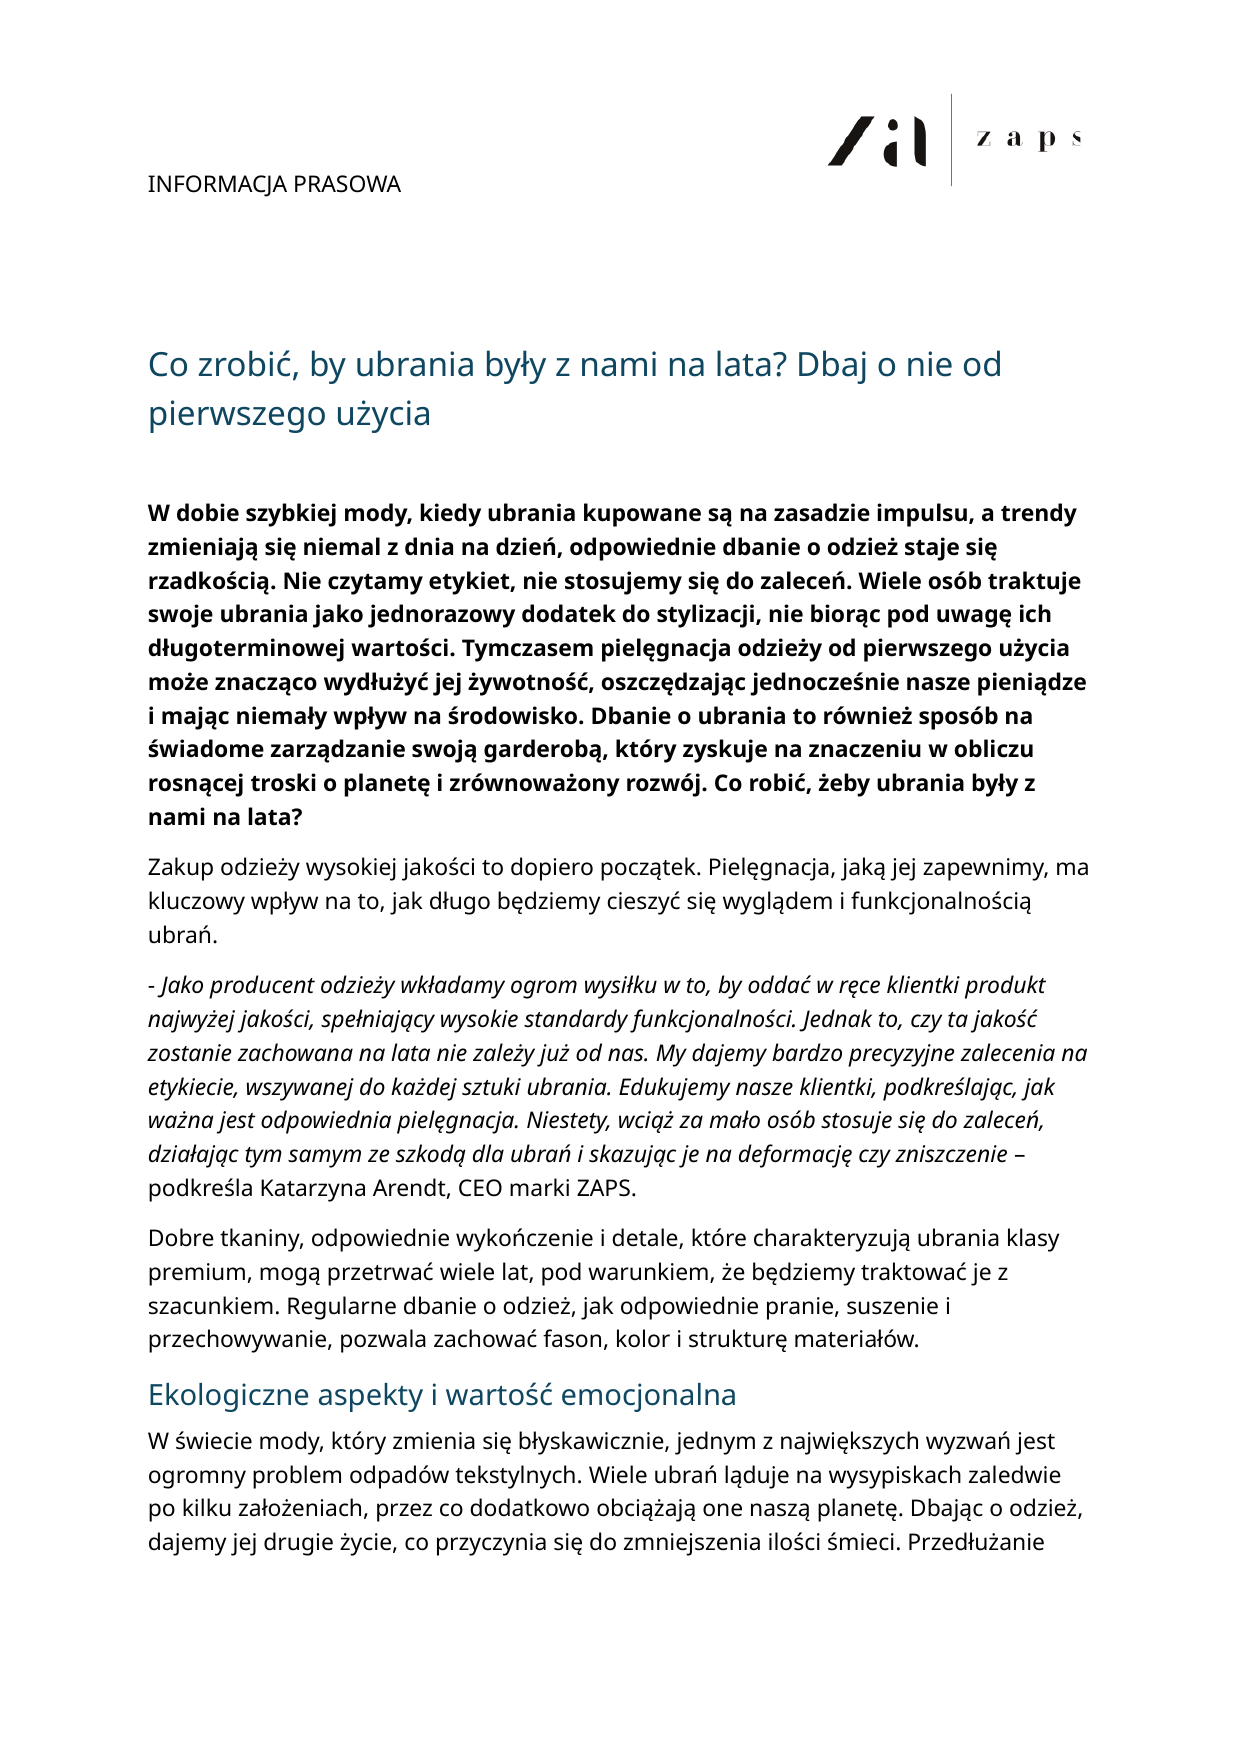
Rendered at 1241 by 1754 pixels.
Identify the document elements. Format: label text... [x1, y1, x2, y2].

text W dobie szybkiej mody, kiedy ubrania kupowane są na zasadzie impulsu, a trendy zmieniają się niemal z dnia na dzień, odpowiednie dbanie o odzież staje się rzadkością. Nie czytamy etykiet, nie stosujemy się do zaleceń. Wiele osób traktuje swoje ubrania jako jednorazowy dodatek do stylizacji, nie biorąc pod uwagę ich długoterminowej wartości. Tymczasem pielęgnacja odzieży od pierwszego użycia może znacząco wydłużyć jej żywotność, oszczędzając jednocześnie nasze pieniądze i mając niemały wpływ na środowisko. Dbanie o ubrania to również sposób na świadome zarządzanie swoją garderobą, który zyskuje na znaczeniu w obliczu rosnącej troski o planetę i zrównoważony rozwój. Co robić, żeby ubrania były z nami na lata? [148, 497, 1093, 832]
subtitle Ekologiczne aspekty i wartość emocjonalna [148, 1374, 1093, 1413]
text Zakup odzieży wysokiej jakości to dopiero początek. Pielęgnacja, jaką jej zapewnimy, ma kluczowy wpływ na to, jak długo będziemy cieszyć się wyglądem i funkcjonalnością ubrań. [148, 851, 1093, 950]
text Dobre tkaniny, odpowiednie wykończenie i detale, które charakteryzują ubrania klasy premium, mogą przetrwać wiele lat, pod warunkiem, że będziemy traktować je z szacunkiem. Regularne dbanie o odzież, jak odpowiednie pranie, suszenie i przechowywanie, pozwala zachować fason, kolor i strukturę materiałów. [148, 1222, 1093, 1354]
subtitle Co zrobić, by ubrania były z nami na lata? Dbaj o nie od pierwszego użycia [148, 340, 1093, 435]
picture [827, 93, 1081, 187]
text - Jako producent odzieży wkładamy ogrom wysiłku w to, by oddać w ręce klientki produkt najwyżej jakości, spełniający wysokie standardy funkcjonalności. Jednak to, czy ta jakość zostanie zachowana na lata nie zależy już od nas. My dajemy bardzo precyzyjne zalecenia na etykiecie, wszywanej do każdej sztuki ubrania. Edukujemy nasze klientki, podkreślając, jak ważna jest odpowiednia pielęgnacja. Niestety, wciąż za mało osób stosuje się do zaleceń, działając tym samym ze szkodą dla ubrań i skazując je na deformację czy zniszczenie – podkreśla Katarzyna Arendt, CEO marki ZAPS. [148, 969, 1093, 1203]
